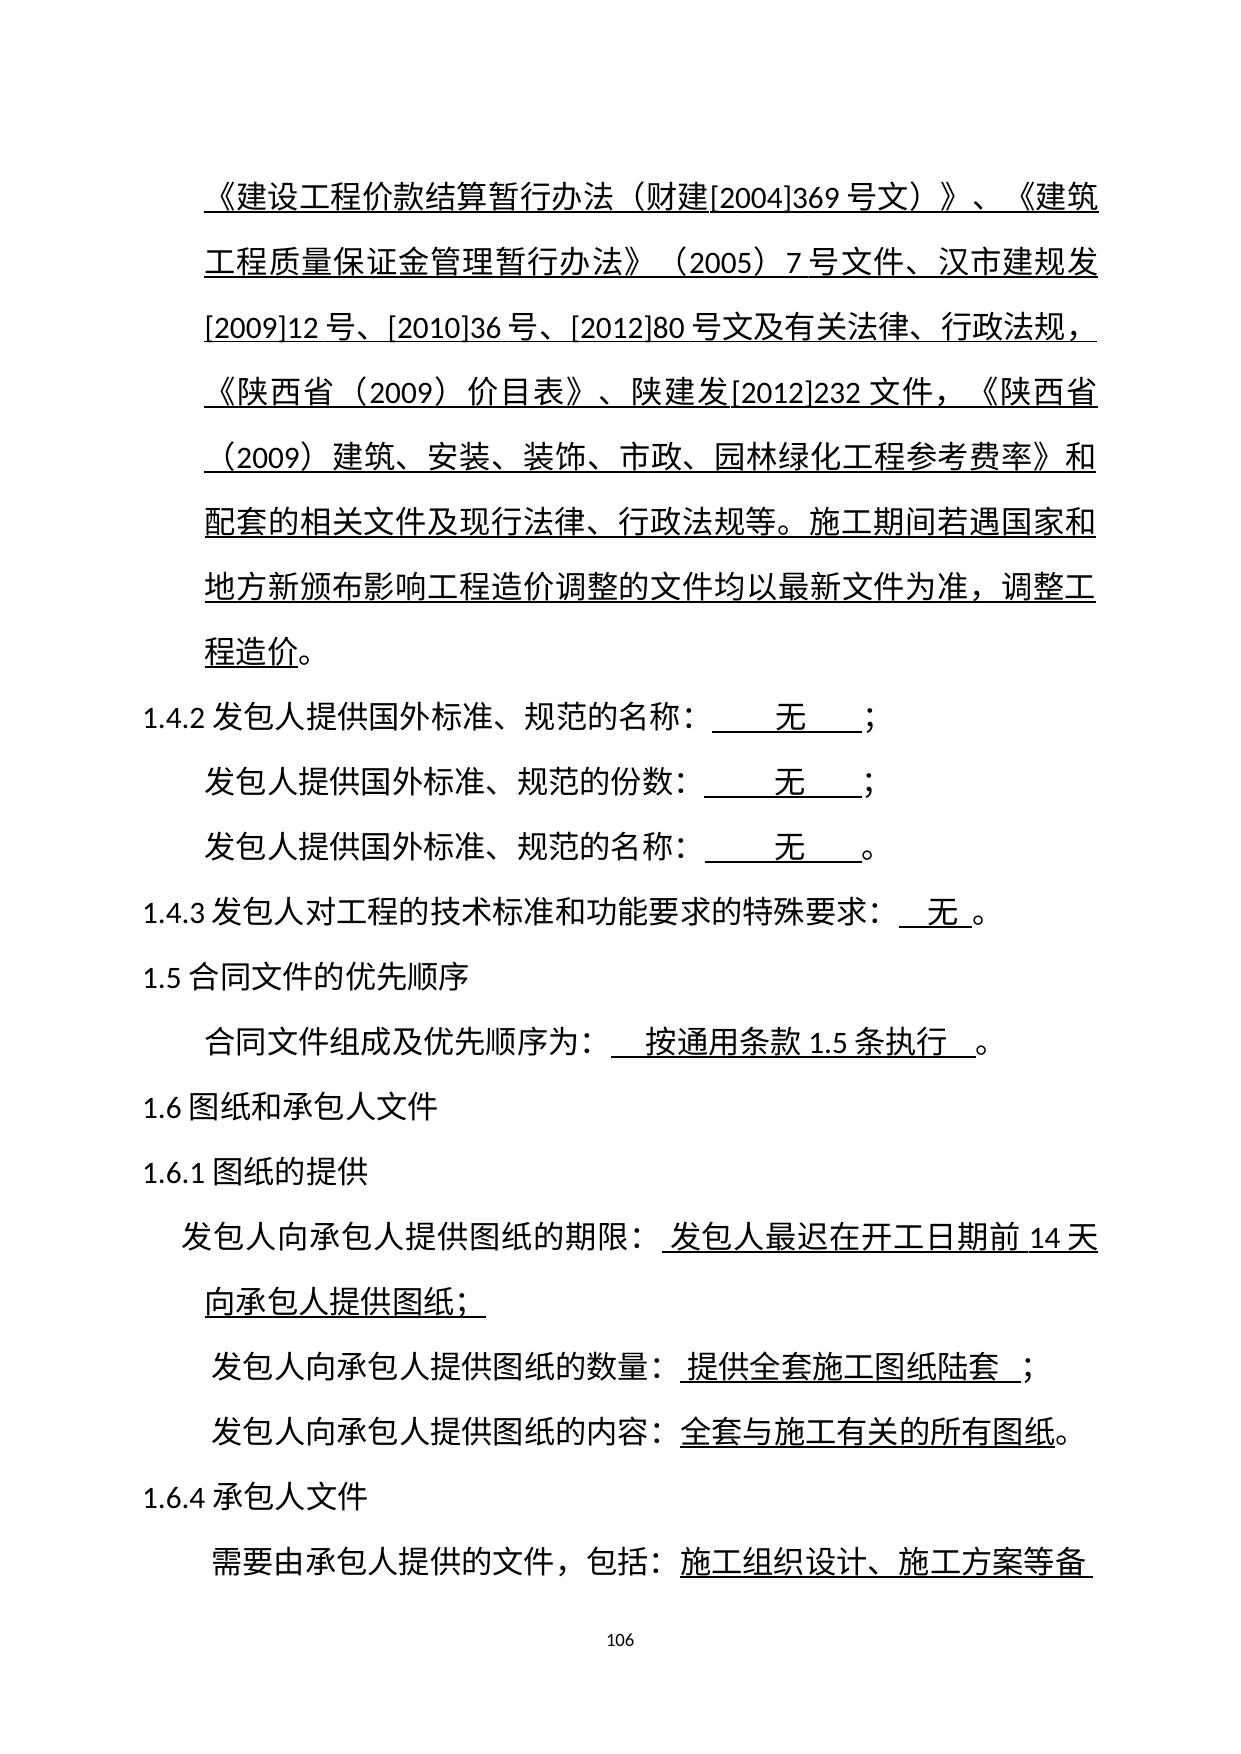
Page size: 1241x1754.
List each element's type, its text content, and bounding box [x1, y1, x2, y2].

text 发包人提供国外标准、规范的份数： 无 ； [142, 747, 1098, 812]
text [204, 1527, 1098, 1592]
text 1.6.4 承包人文件 [142, 1462, 1098, 1527]
text 发包人向承包人提供图纸的期限： 发包人最迟在开工日期前14天向承包人提供图纸； [142, 1202, 1098, 1332]
text 发包人向承包人提供图纸的数量： 提供全套施工图纸陆套 ； [142, 1332, 1098, 1397]
text 1.4.2 发包人提供国外标准、规范的名称： 无 ； [142, 682, 1098, 747]
text 1.6 图纸和承包人文件 [142, 1072, 1098, 1137]
text 1.4.3发包人对工程的技术标准和功能要求的特殊要求： 无 。 [142, 877, 1098, 942]
text 发包人提供国外标准、规范的名称： 无 。 [142, 812, 1098, 877]
text 1.5 合同文件的优先顺序 [142, 942, 1098, 1007]
text 发包人向承包人提供图纸的内容：全套与施工有关的所有图纸。 [142, 1397, 1098, 1462]
text 合同文件组成及优先顺序为： 按通用条款1.5条执行 。 [142, 1007, 1098, 1072]
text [142, 162, 1098, 682]
text 1.6.1 图纸的提供 [142, 1137, 1098, 1202]
